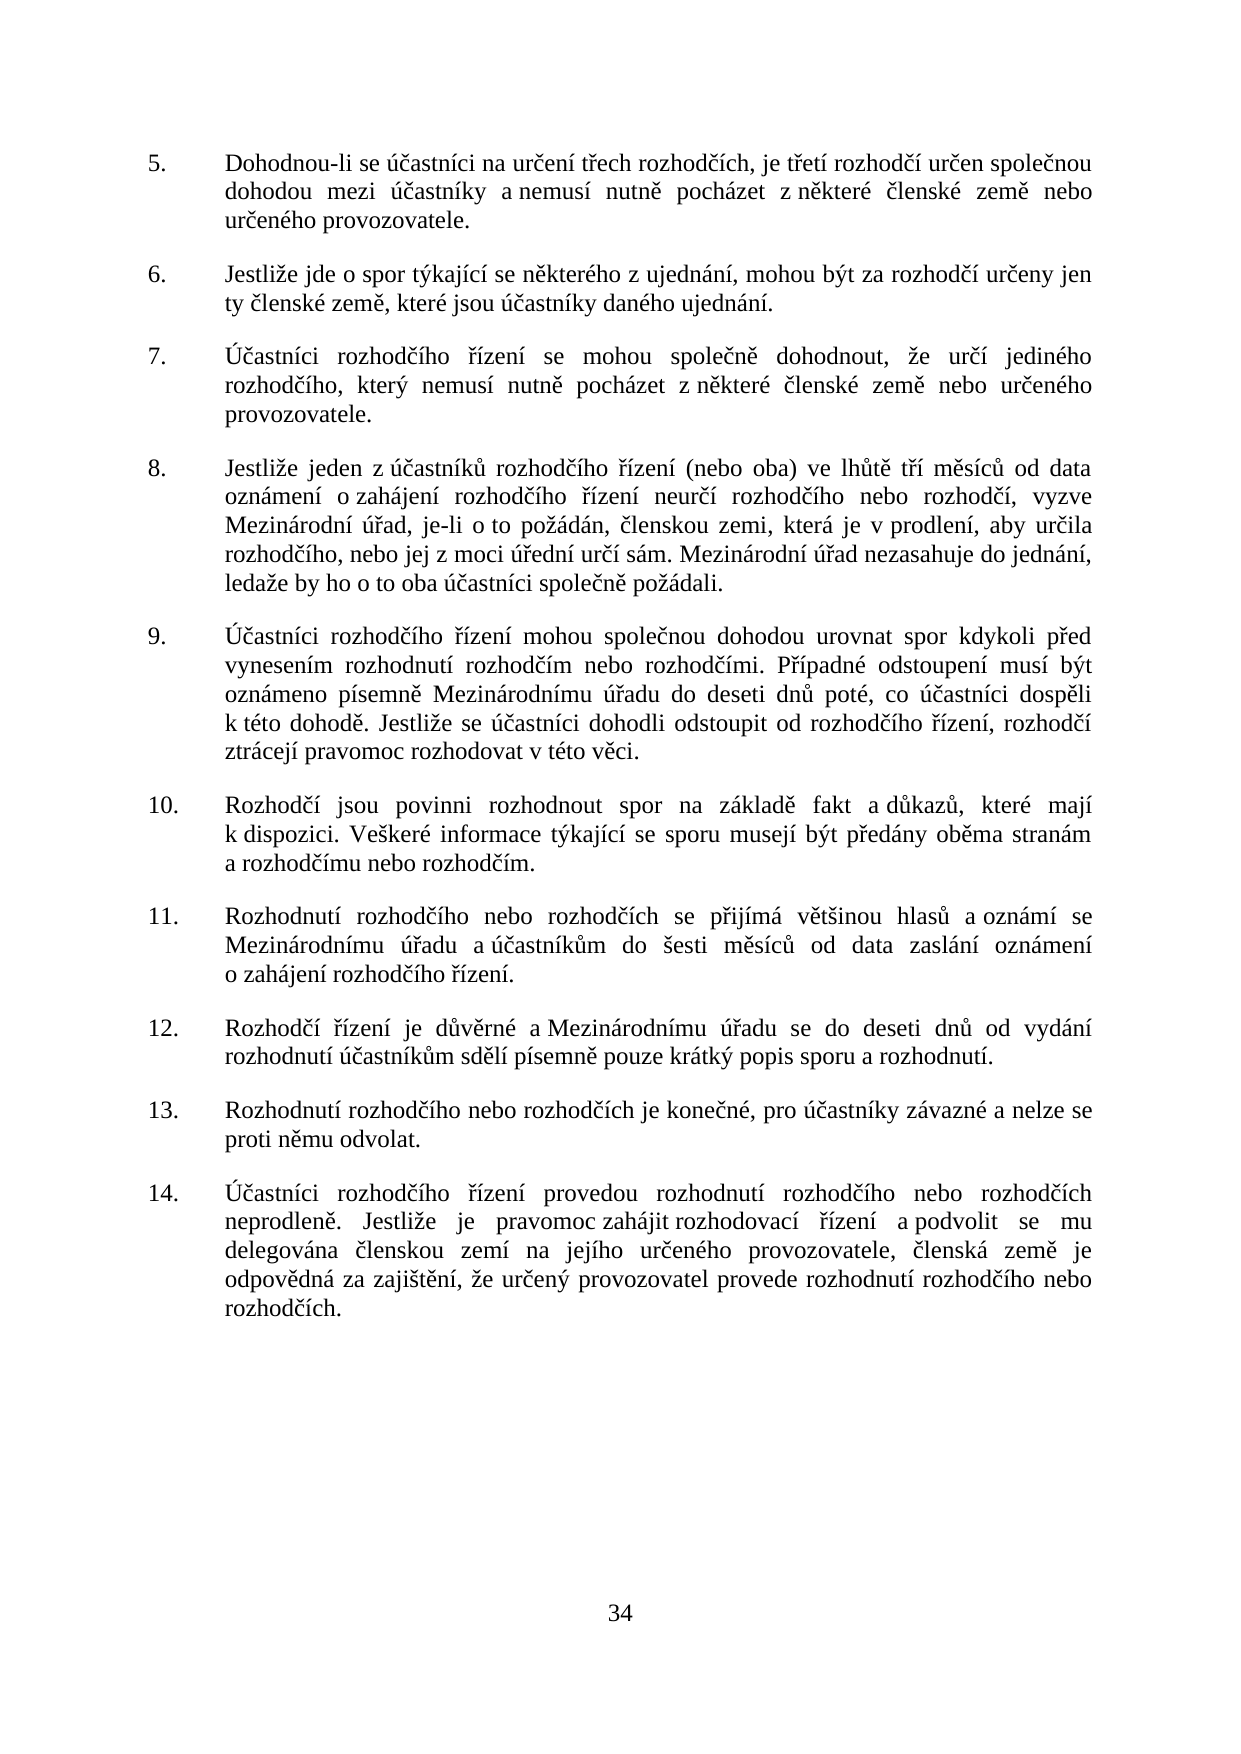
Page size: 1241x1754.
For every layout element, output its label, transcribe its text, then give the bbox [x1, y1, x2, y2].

list Dohodnou-li se účastníci na určení třech rozhodčích, je třetí rozhodčí určen společnou dohodou mezi účastníky a nemusí nutně pocházet z některé členské země nebo určeného provozovatele. [148, 148, 1092, 234]
list Účastníci rozhodčího řízení se mohou společně dohodnout, že určí jediného rozhodčího, který nemusí nutně pocházet z některé členské země nebo určeného provozovatele. [148, 341, 1092, 428]
list Rozhodnutí rozhodčího nebo rozhodčích je konečné, pro účastníky závazné a nelze se proti němu odvolat. [148, 1095, 1092, 1153]
list Rozhodčí jsou povinni rozhodnout spor na základě fakt a důkazů, které mají k dispozici. Veškeré informace týkající se sporu musejí být předány oběma stranám a rozhodčímu nebo rozhodčím. [148, 790, 1092, 876]
list Účastníci rozhodčího řízení mohou společnou dohodou urovnat spor kdykoli před vynesením rozhodnutí rozhodčím nebo rozhodčími. Případné odstoupení musí být oznámeno písemně Mezinárodnímu úřadu do deseti dnů poté, co účastníci dospěli k této dohodě. Jestliže se účastníci dohodli odstoupit od rozhodčího řízení, rozhodčí ztrácejí pravomoc rozhodovat v této věci. [148, 621, 1092, 765]
list Rozhodnutí rozhodčího nebo rozhodčích se přijímá většinou hlasů a oznámí se Mezinárodnímu úřadu a účastníkům do šesti měsíců od data zaslání oznámení o zahájení rozhodčího řízení. [148, 901, 1092, 988]
list Jestliže jde o spor týkající se některého z ujednání, mohou být za rozhodčí určeny jen ty členské země, které jsou účastníky daného ujednání. [148, 259, 1092, 316]
list Jestliže jeden z účastníků rozhodčího řízení (nebo oba) ve lhůtě tří měsíců od data oznámení o zahájení rozhodčího řízení neurčí rozhodčího nebo rozhodčí, vyzve Mezinárodní úřad, je-li o to požádán, členskou zemi, která je v prodlení, aby určila rozhodčího, nebo jej z moci úřední určí sám. Mezinárodní úřad nezasahuje do jednání, ledaže by ho o to oba účastníci společně požádali. [148, 453, 1092, 596]
list Účastníci rozhodčího řízení provedou rozhodnutí rozhodčího nebo rozhodčích neprodleně. Jestliže je pravomoc zahájit rozhodovací řízení a podvolit se mu delegována členskou zemí na jejího určeného provozovatele, členská země je odpovědná za zajištění, že určený provozovatel provede rozhodnutí rozhodčího nebo rozhodčích. [148, 1178, 1092, 1321]
list Rozhodčí řízení je důvěrné a Mezinárodnímu úřadu se do deseti dnů od vydání rozhodnutí účastníkům sdělí písemně pouze krátký popis sporu a rozhodnutí. [148, 1013, 1092, 1070]
